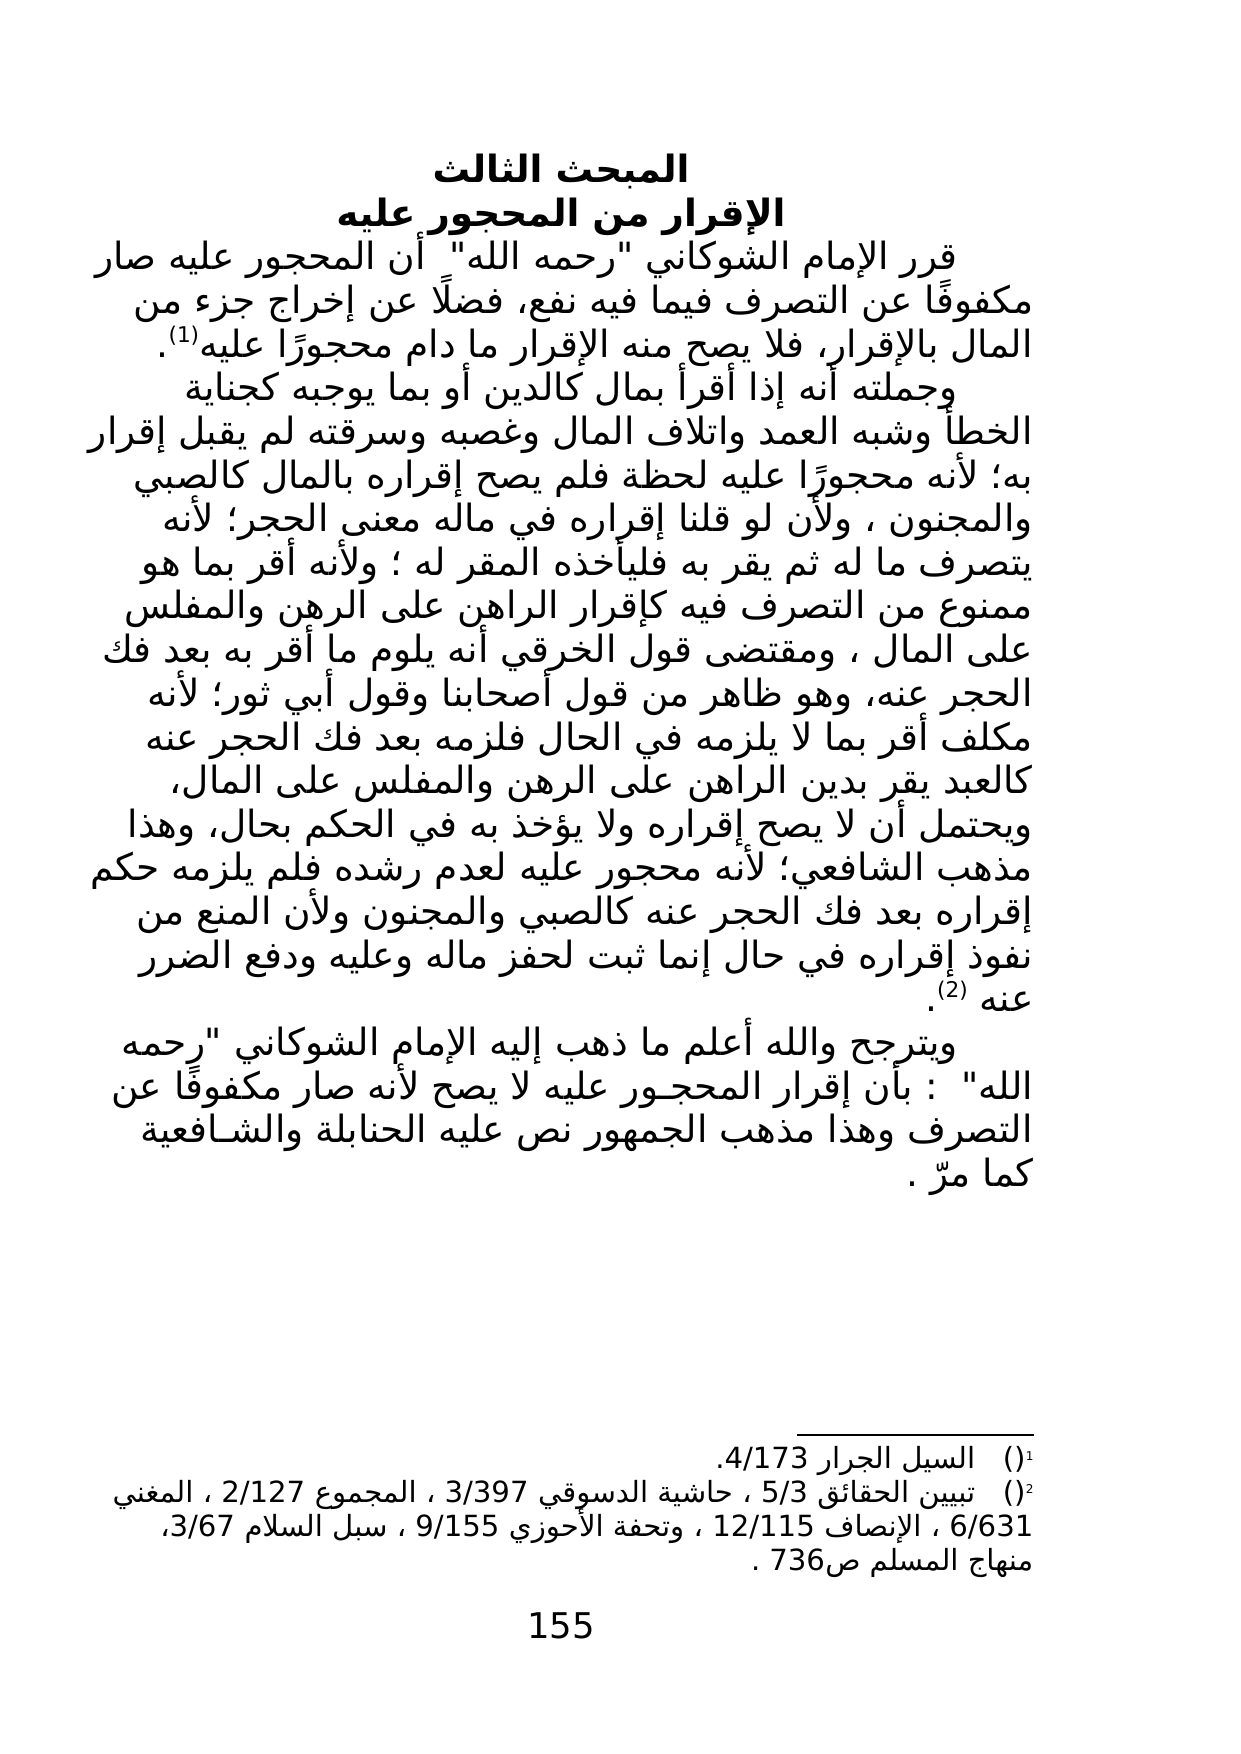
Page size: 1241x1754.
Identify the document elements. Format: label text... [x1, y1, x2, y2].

text الإقرار من المحجور عليه [89, 191, 1033, 235]
text ويترجح والله أعلم ما ذهب إليه الإمام الشوكاني "رحمه الله" : بأن إقرار المحجـور عليه لا يصح لأنه صار مكفوفًا عن التصرف وهذا مذهب الجمهور نص عليه الحنابلة والشـافعية كما مرّ . [89, 1021, 1033, 1195]
text وجملته أنه إذا أقرأ بمال كالدين أو بما يوجبه كجناية الخطأ وشبه العمد واتلاف المال وغصبه وسرقته لم يقبل إقرار به؛ لأنه محجورًا عليه لحظة فلم يصح إقراره بالمال كالصبي والمجنون ، ولأن لو قلنا إقراره في ماله معنى الحجر؛ لأنه يتصرف ما له ثم يقر به فليأخذه المقر له ؛ ولأنه أقر بما هو ممنوع من التصرف فيه كإقرار الراهن على الرهن والمفلس على المال ، ومقتضى قول الخرقي أنه يلوم ما أقر به بعد فك الحجر عنه، وهو ظاهر من قول أصحابنا وقول أبي ثور؛ لأنه مكلف أقر بما لا يلزمه في الحال فلزمه بعد فك الحجر عنه كالعبد يقر بدين الراهن على الرهن والمفلس على المال، ويحتمل أن لا يصح إقراره ولا يؤخذ به في الحكم بحال، وهذا مذهب الشافعي؛ لأنه محجور عليه لعدم رشده فلم يلزمه حكم إقراره بعد فك الحجر عنه كالصبي والمجنون ولأن المنع من نفوذ إقراره في حال إنما ثبت لحفز ماله وعليه ودفع الضرر عنه (). [89, 366, 1033, 1021]
text المبحث الثالث [89, 148, 1033, 191]
text قرر الإمام الشوكاني "رحمه الله" أن المحجور عليه صار مكفوفًا عن التصرف فيما فيه نفع، فضلًا عن إخراج جزء من المال بالإقرار، فلا يصح منه الإقرار ما دام محجورًا عليه(). [89, 235, 1033, 366]
